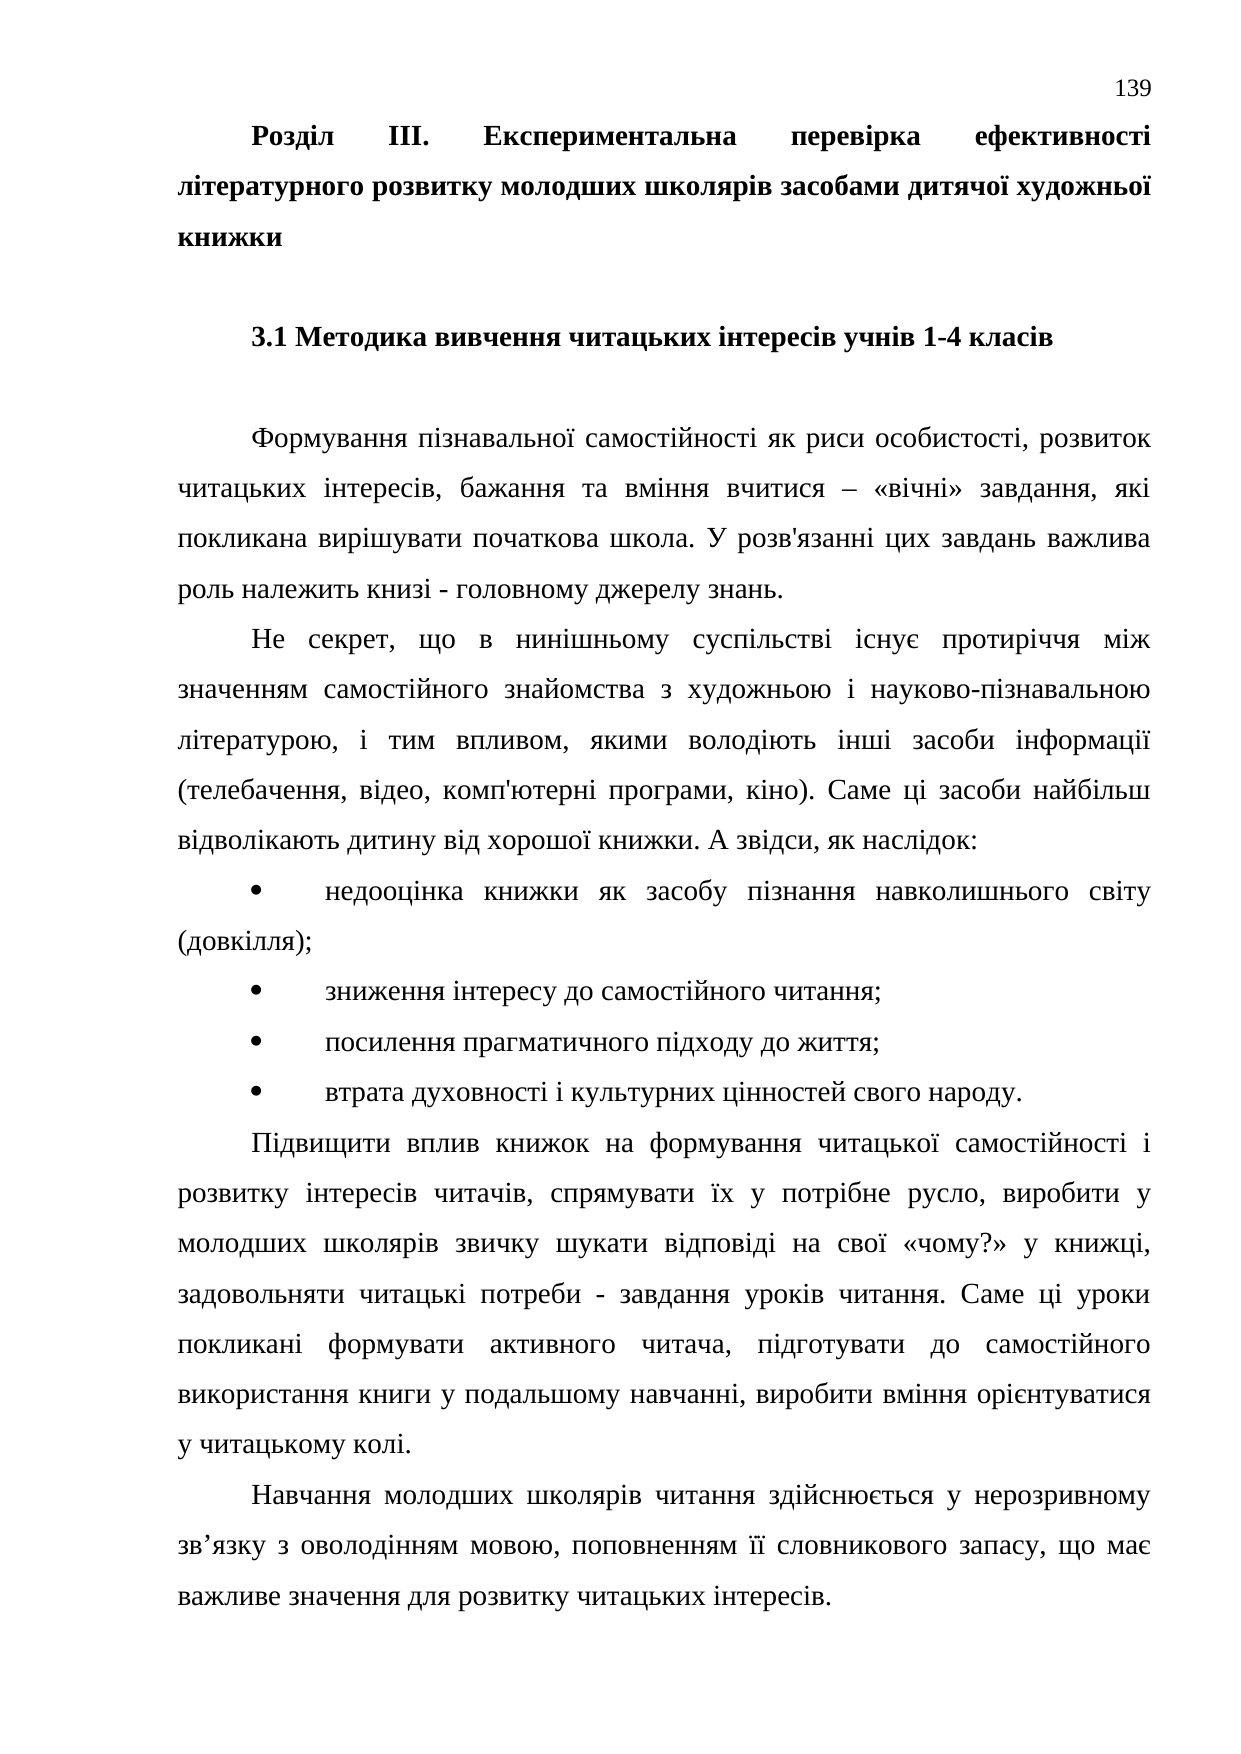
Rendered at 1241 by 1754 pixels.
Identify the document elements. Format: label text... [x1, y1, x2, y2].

list посилення прагматичного підходу до життя; [177, 1024, 1152, 1058]
text Не секрет, що в нинішньому суспільстві існує протиріччя між значенням самостійного знайомства з художньою і науково-пізнавальною літературою, і тим впливом, якими володіють інші засоби інформації (телебачення, відео, комп'ютерні програми, кіно). Саме ці засоби найбільш відволікають дитину від хорошої книжки. А звідси, як наслідок: [177, 621, 1152, 856]
text Підвищити вплив книжок на формування читацької самостійності і розвитку інтересів читачів, спрямувати їх у потрібне русло, виробити у молодших школярів звичку шукати відповіді на свої «чому?» у книжці, задовольняти читацькі потреби - завдання уроків читання. Саме ці уроки покликані формувати активного читача, підготувати до самостійного використання книги у подальшому навчанні, виробити вміння орієнтуватися у читацькому колі. [177, 1125, 1152, 1460]
list недооцінка книжки як засобу пізнання навколишнього світу (довкілля); [177, 873, 1152, 957]
text Навчання молодших школярів читання здійснюється у нерозривному зв’язку з оволодінням мовою, поповненням її словникового запасу, що має важливе значення для розвитку читацьких інтересів. [177, 1477, 1152, 1611]
text Розділ ІІІ. Експериментальна перевірка ефективності літературного розвитку молодших школярів засобами дитячої художньої книжки [177, 118, 1152, 252]
list зниження інтересу до самостійного читання; [177, 973, 1152, 1007]
text 3.1 Методика вивчення читацьких інтересів учнів 1-4 класів [177, 319, 1152, 353]
list втрата духовності і культурних цінностей свого народу. [177, 1074, 1152, 1108]
text Формування пізнавальної самостійності як риси особистості, розвиток читацьких інтересів, бажання та вміння вчитися – «вічні» завдання, які покликана вирішувати початкова школа. У розв'язанні цих завдань важлива роль належить книзі - головному джерелу знань. [177, 420, 1152, 604]
